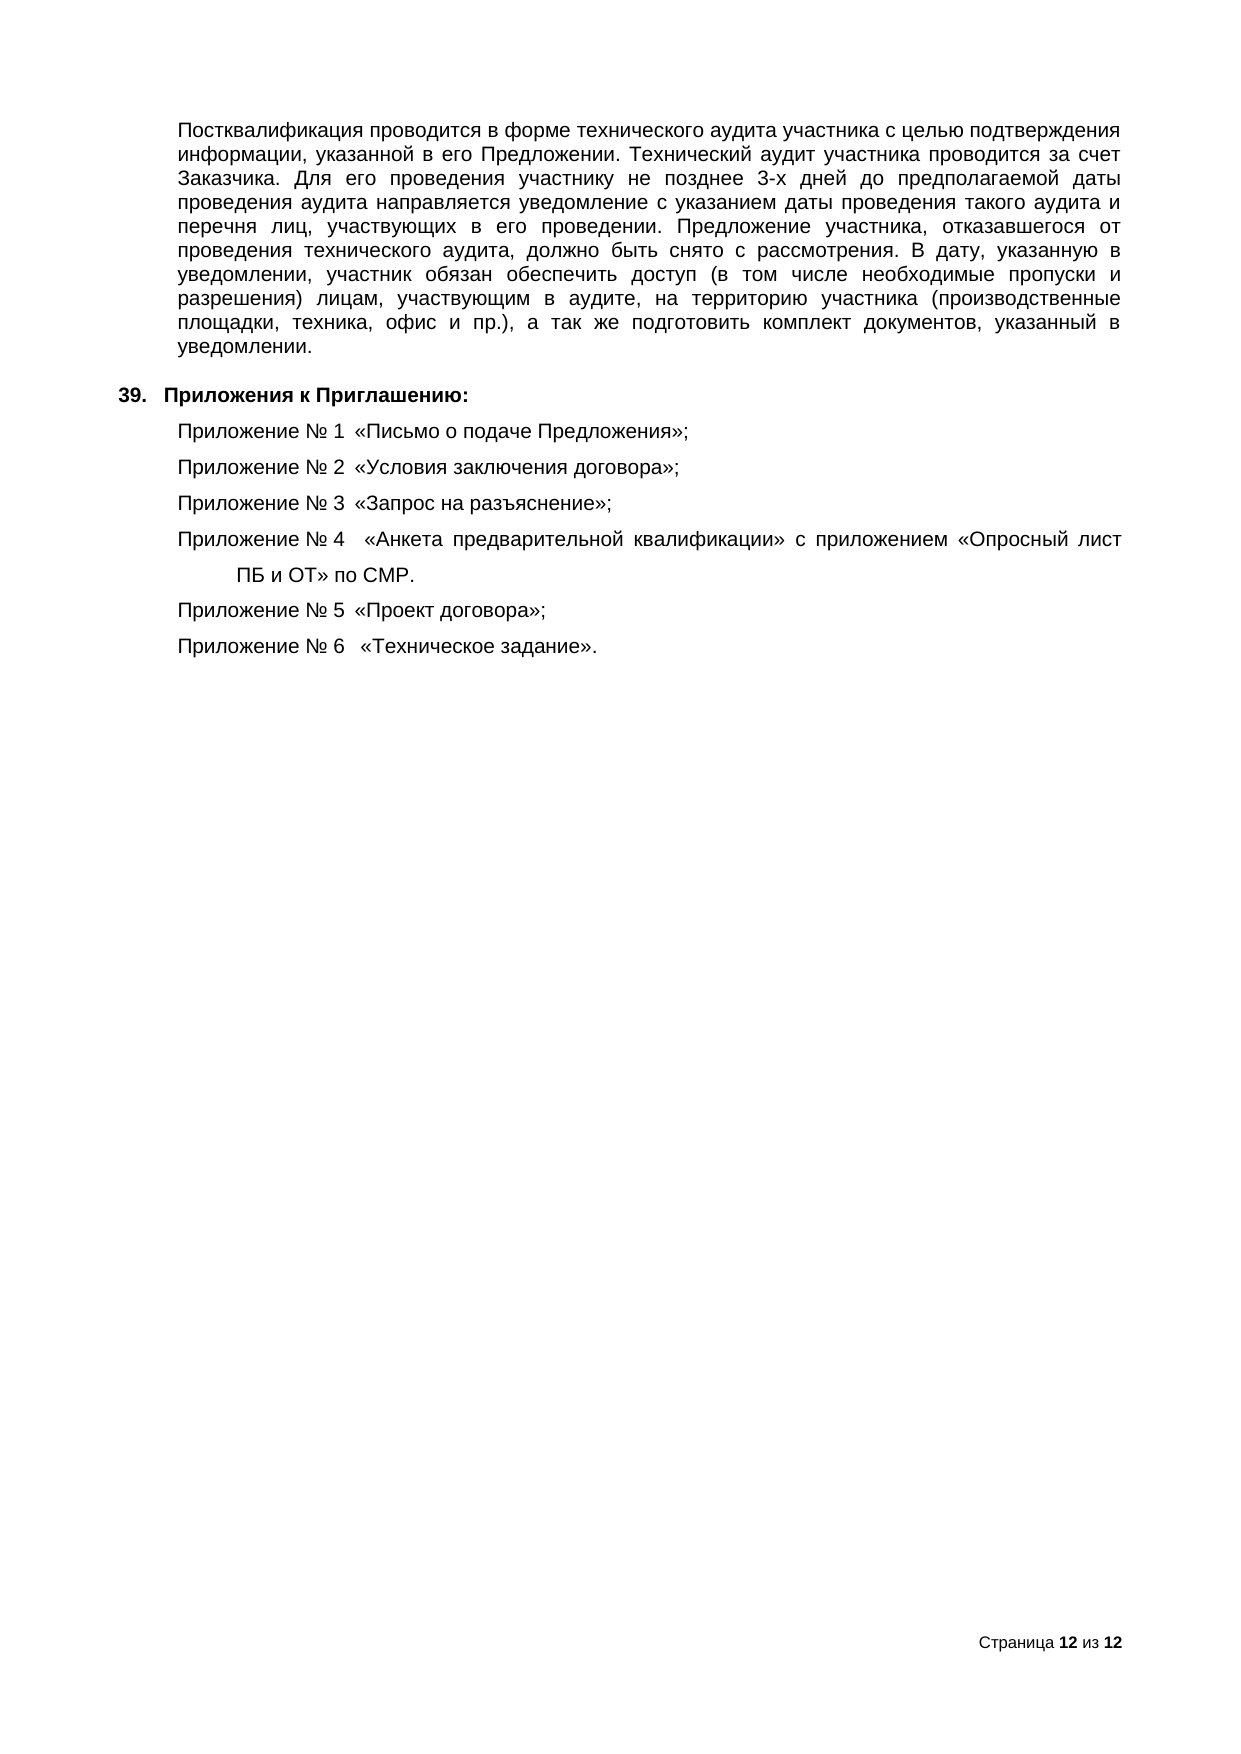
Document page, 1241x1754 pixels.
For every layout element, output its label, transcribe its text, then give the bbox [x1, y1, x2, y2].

list Приложения к Приглашению: [118, 383, 1122, 407]
list «Анкета предварительной квалификации» c приложением «Опросный лист ПБ и ОТ» по СМР. [177, 526, 1122, 586]
list «Запрос на разъяснение»; [177, 491, 1122, 514]
list «Проект договора»; [177, 598, 1122, 622]
list «Письмо о подаче Предложения»; [177, 419, 1122, 443]
list «Техническое задание». [177, 634, 1122, 658]
list «Условия заключения договора»; [177, 454, 1122, 478]
text Постквалификация проводится в форме технического аудита участника с целью подтверждения информации, указанной в его Предложении. Технический аудит участника проводится за счет Заказчика. Для его проведения участнику не позднее 3-х дней до предполагаемой даты проведения аудита направляется уведомление с указанием даты проведения такого аудита и перечня лиц, участвующих в его проведении. Предложение участника, отказавшегося от проведения технического аудита, должно быть снято с рассмотрения. В дату, указанную в уведомлении, участник обязан обеспечить доступ (в том числе необходимые пропуски и разрешения) лицам, участвующим в аудите, на территорию участника (производственные площадки, техника, офис и пр.), а так же подготовить комплект документов, указанный в уведомлении. [177, 118, 1122, 358]
